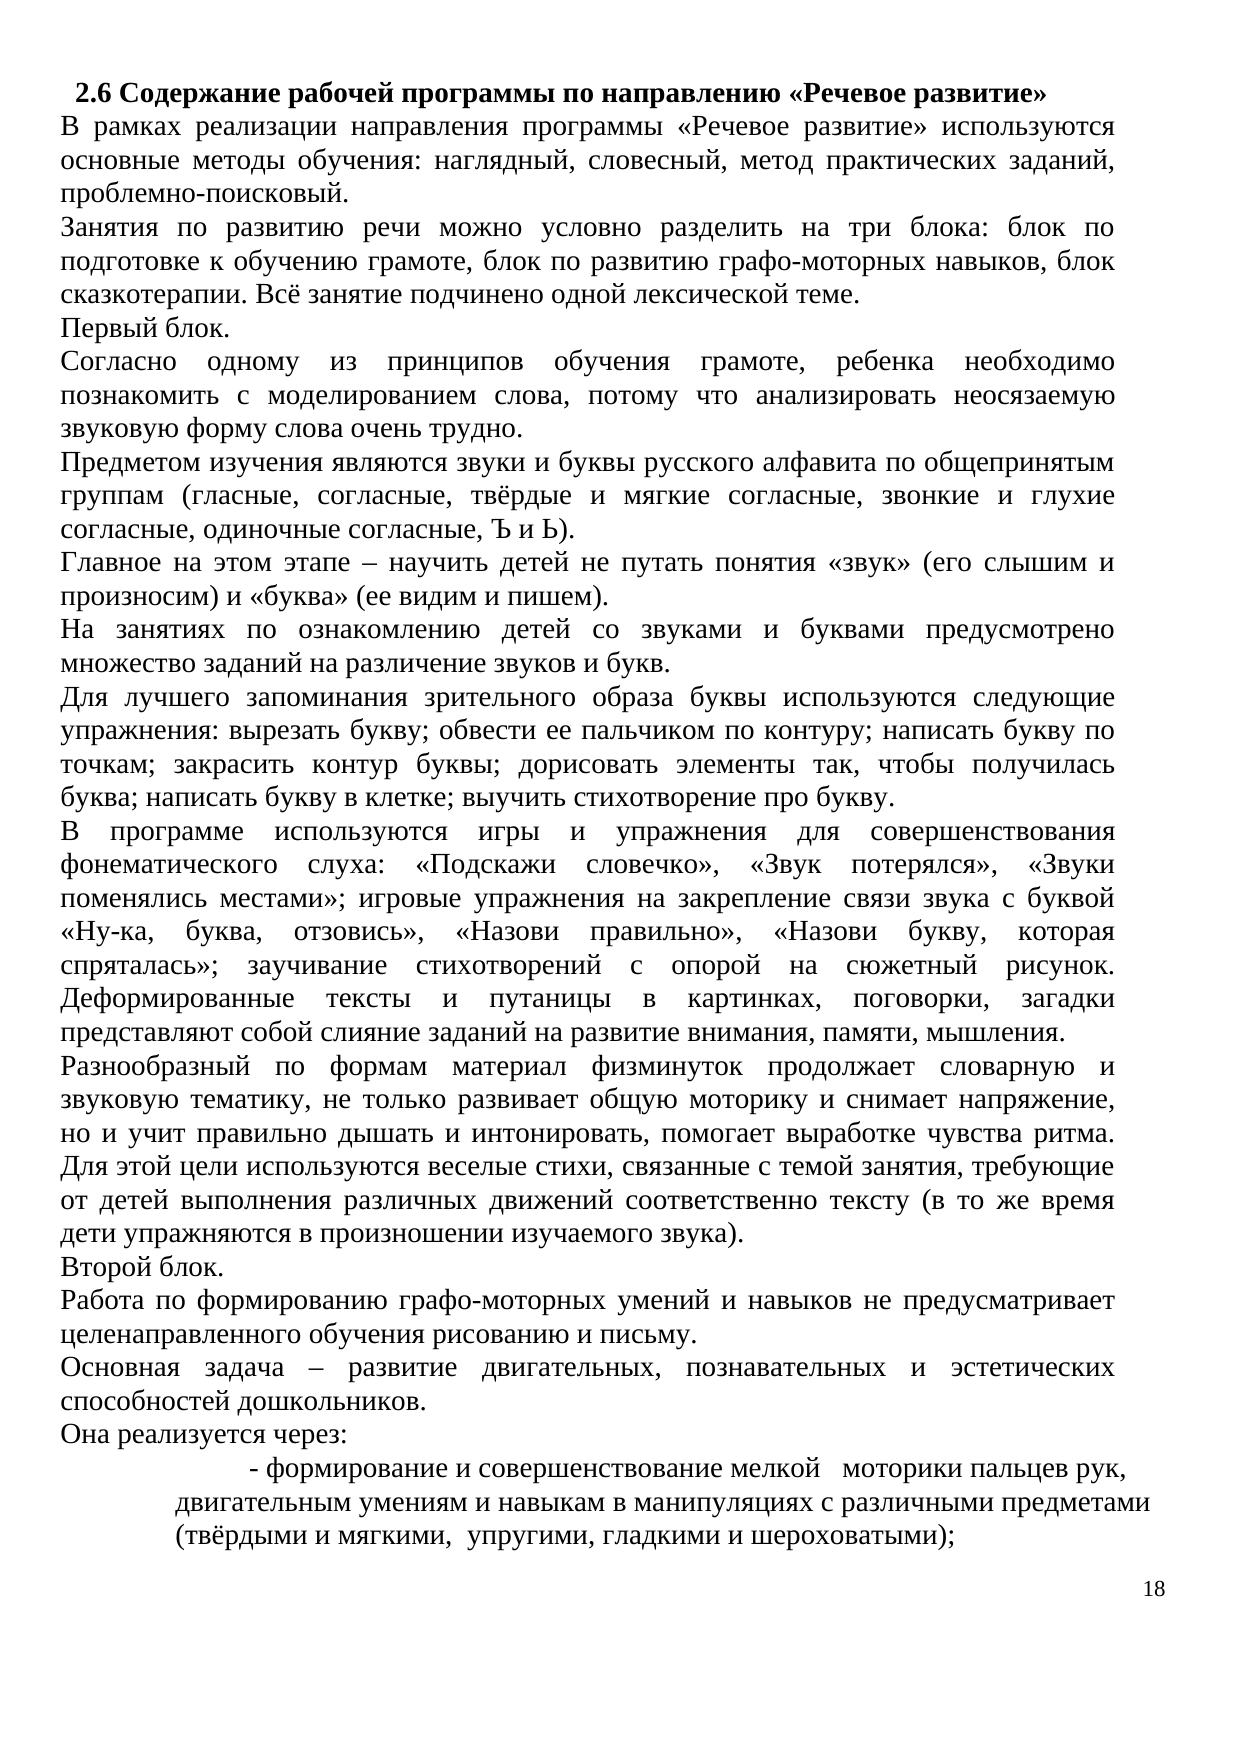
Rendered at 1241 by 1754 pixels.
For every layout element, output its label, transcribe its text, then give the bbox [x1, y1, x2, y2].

text Она реализуется через: [60, 1417, 1116, 1450]
text В рамках реализации направления программы «Речевое развитие» используются основные методы обучения: наглядный, словесный, метод практических заданий, проблемно-поисковый. [60, 108, 1116, 209]
text Второй блок. [60, 1249, 1116, 1282]
text Основная задача – развитие двигательных, познавательных и эстетических способностей дошкольников. [60, 1349, 1116, 1417]
text Разнообразный по формам материал физминуток продолжает словарную и звуковую тематику, не только развивает общую моторику и снимает напряжение, но и учит правильно дышать и интонировать, помогает выработке чувства ритма. Для этой цели используются веселые стихи, связанные с темой занятия, требующие от детей выполнения различных движений соответственно тексту (в то же время дети упражняются в произношении изучаемого звука). [60, 1048, 1116, 1249]
text На занятиях по ознакомлению детей со звуками и буквами предусмотрено множество заданий на различение звуков и букв. [60, 612, 1116, 679]
text Согласно одному из принципов обучения грамоте, ребенка необходимо познакомить с моделированием слова, потому что анализировать неосязаемую звуковую форму слова очень трудно. [60, 343, 1116, 444]
text В программе используются игры и упражнения для совершенствования фонематического слуха: «Подскажи словечко», «Звук потерялся», «Звуки поменялись местами»; игровые упражнения на закрепление связи звука с буквой «Ну-ка, буква, отзовись», «Назови правильно», «Назови букву, которая спряталась»; заучивание стихотворений с опорой на сюжетный рисунок. Деформированные тексты и путаницы в картинках, поговорки, загадки представляют собой слияние заданий на развитие внимания, памяти, мышления. [60, 813, 1116, 1048]
text Первый блок. [60, 310, 1116, 343]
text Главное на этом этапе – научить детей не путать понятия «звук» (его слышим и произносим) и «буква» (ее видим и пишем). [60, 544, 1116, 612]
text - формирование и совершенствование мелкой моторики пальцев рук, двигательным умениям и навыкам в манипуляциях с различными предметами (твёрдыми и мягкими, упругими, гладкими и шероховатыми); [175, 1450, 1165, 1551]
text 2.6 Содержание рабочей программы по направлению «Речевое развитие» [75, 75, 1116, 108]
text Занятия по развитию речи можно условно разделить на три блока: блок по подготовке к обучению грамоте, блок по развитию графо-моторных навыков, блок сказкотерапии. Всё занятие подчинено одной лексической теме. [60, 209, 1116, 310]
text Для лучшего запоминания зрительного образа буквы используются следующие упражнения: вырезать букву; обвести ее пальчиком по контуру; написать букву по точкам; закрасить контур буквы; дорисовать элементы так, чтобы получилась буква; написать букву в клетке; выучить стихотворение про букву. [60, 679, 1116, 813]
text Работа по формированию графо-моторных умений и навыков не предусматривает целенаправленного обучения рисованию и письму. [60, 1282, 1116, 1349]
text Предметом изучения являются звуки и буквы русского алфавита по общепринятым группам (гласные, согласные, твёрдые и мягкие согласные, звонкие и глухие согласные, одиночные согласные, Ъ и Ь). [60, 444, 1116, 544]
